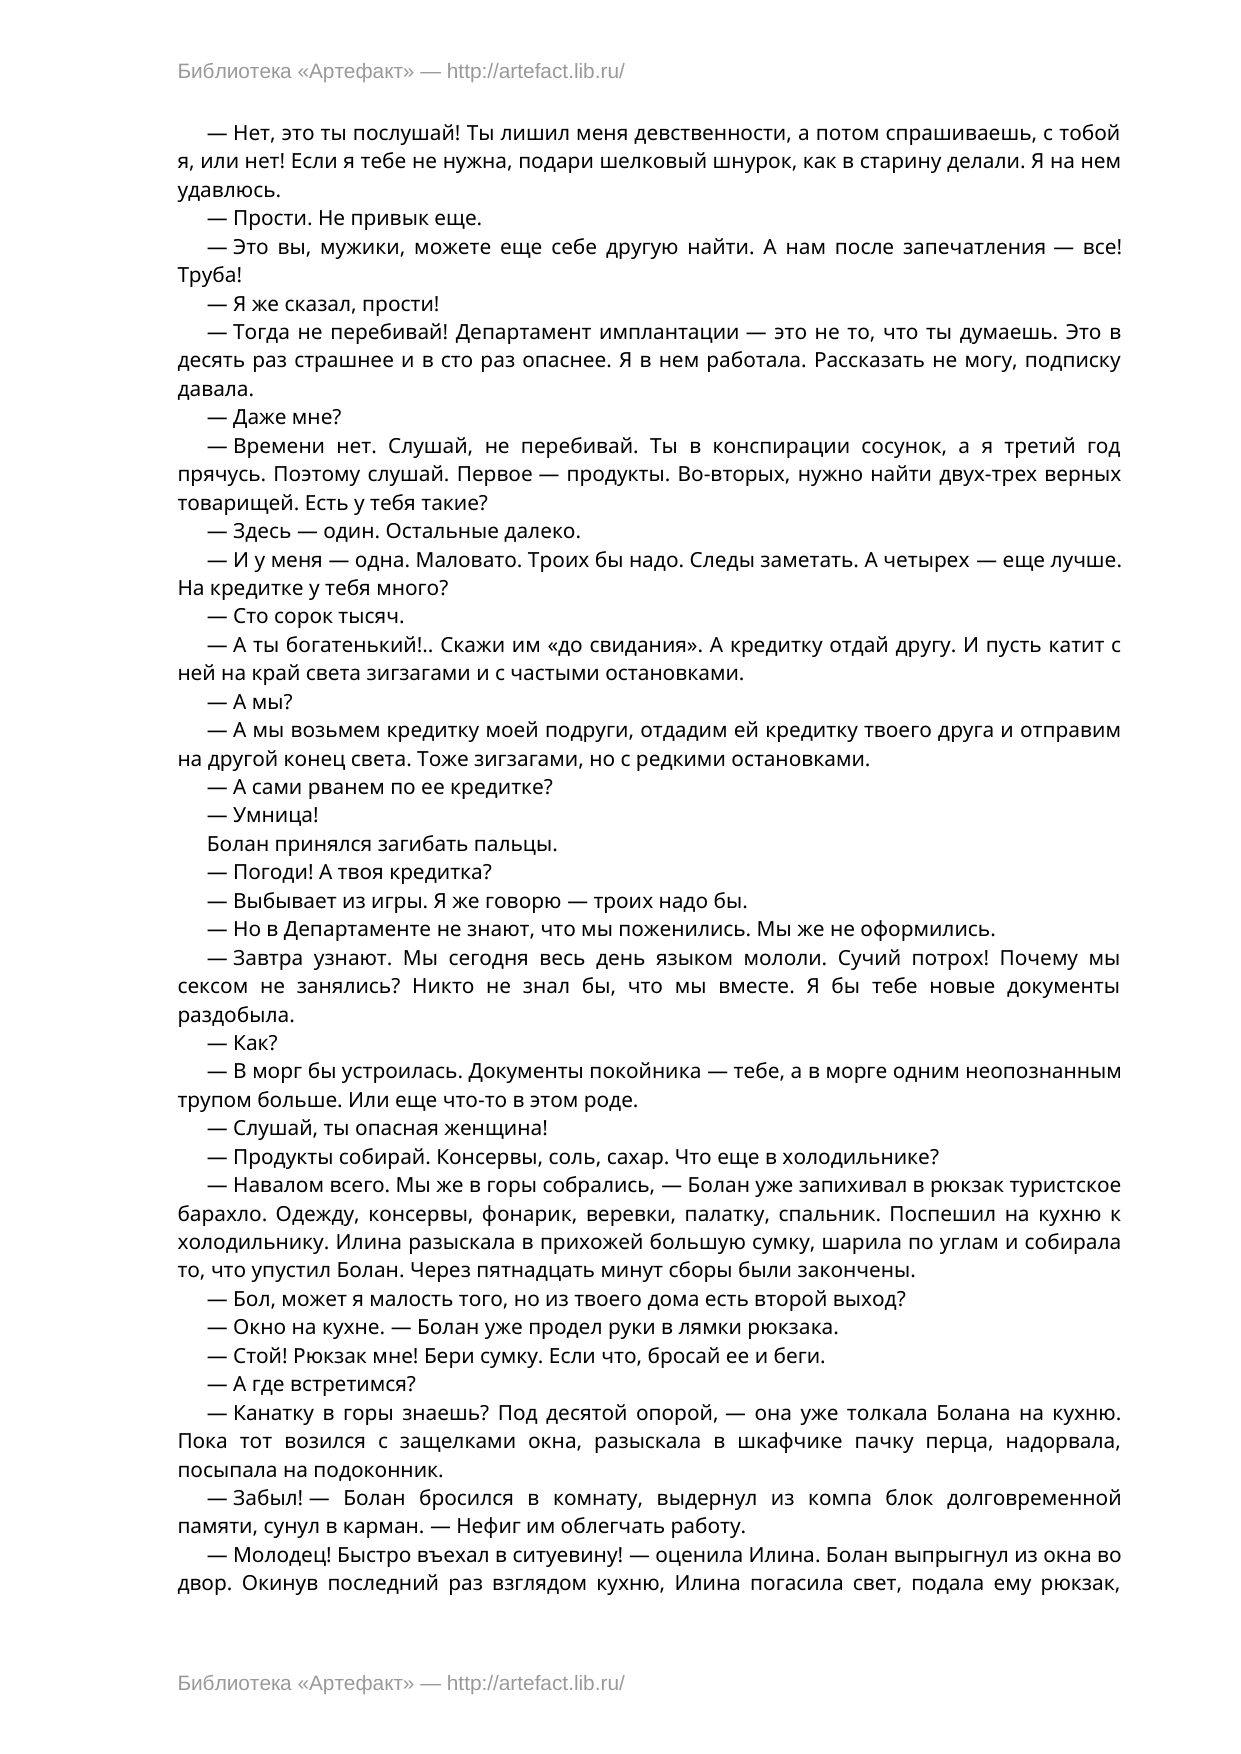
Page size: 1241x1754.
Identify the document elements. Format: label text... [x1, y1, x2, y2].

text — Канатку в горы знаешь? Под десятой опорой, — она уже толкала Болана на кухню. Пока тот возился с защелками окна, разыскала в шкафчике пачку перца, надорвала, посыпала на подоконник. [177, 1398, 1122, 1483]
text — Нет, это ты послушай! Ты лишил меня девственности, а потом спрашиваешь, с тобой я, или нет! Если я тебе не нужна, подари шелковый шнурок, как в старину делали. Я на нем удавлюсь. [177, 118, 1122, 203]
text — А мы возьмем кредитку моей подруги, отдадим ей кредитку твоего друга и отправим на другой конец света. Тоже зигзагами, но с редкими остановками. [177, 715, 1122, 772]
text — Окно на кухне. — Болан уже продел руки в лямки рюкзака. [177, 1312, 1122, 1341]
text — Стой! Рюкзак мне! Бери сумку. Если что, бросай ее и беги. [177, 1341, 1122, 1369]
text — А ты богатенький!.. Скажи им «до свидания». А кредитку отдай другу. И пусть катит с ней на край света зигзагами и с частыми остановками. [177, 630, 1122, 687]
text — В морг бы устроилась. Документы покойника — тебе, а в морге одним неопознанным трупом больше. Или еще что-то в этом роде. [177, 1057, 1122, 1113]
text — Я же сказал, прости! [177, 289, 1122, 317]
text — Бол, может я малость того, но из твоего дома есть второй выход? [177, 1284, 1122, 1312]
text — Навалом всего. Мы же в горы собрались, — Болан уже запихивал в рюкзак туристское барахло. Одежду, консервы, фонарик, веревки, палатку, спальник. Поспешил на кухню к холодильнику. Илина разыскала в прихожей большую сумку, шарила по углам и собирала то, что упустил Болан. Через пятнадцать минут сборы были закончены. [177, 1170, 1122, 1284]
text — Забыл! — Болан бросился в комнату, выдернул из компа блок долговременной памяти, сунул в карман. — Нефиг им облегчать работу. [177, 1483, 1122, 1540]
text — Это вы, мужики, можете еще себе другую найти. А нам после запечатления — все! Труба! [177, 232, 1122, 289]
text — Даже мне? [177, 402, 1122, 431]
text — Умница! [177, 801, 1122, 829]
text — Времени нет. Слушай, не перебивай. Ты в конспирации сосунок, а я третий год прячусь. Поэтому слушай. Первое — продукты. Во-вторых, нужно найти двух-трех верных товарищей. Есть у тебя такие? [177, 431, 1122, 516]
text — Погоди! А твоя кредитка? [177, 857, 1122, 886]
text — Прости. Не привык еще. [177, 203, 1122, 232]
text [177, 1540, 1122, 1597]
text — Слушай, ты опасная женщина! [177, 1113, 1122, 1142]
text — Тогда не перебивай! Департамент имплантации — это не то, что ты думаешь. Это в десять раз страшнее и в сто раз опаснее. Я в нем работала. Рассказать не могу, подписку давала. [177, 317, 1122, 402]
text — Но в Департаменте не знают, что мы поженились. Мы же не оформились. [177, 914, 1122, 943]
text — Продукты собирай. Консервы, соль, сахар. Что еще в холодильнике? [177, 1142, 1122, 1170]
text — Как? [177, 1028, 1122, 1057]
text — А сами рванем по ее кредитке? [177, 772, 1122, 801]
text — Сто сорок тысяч. [177, 602, 1122, 630]
text — Выбывает из игры. Я же говорю — троих надо бы. [177, 886, 1122, 914]
text — А где встретимся? [177, 1369, 1122, 1398]
text — Здесь — один. Остальные далеко. [177, 516, 1122, 545]
text Болан принялся загибать пальцы. [177, 829, 1122, 857]
text — А мы? [177, 687, 1122, 715]
text — Завтра узнают. Мы сегодня весь день языком мололи. Сучий потрох! Почему мы сексом не занялись? Никто не знал бы, что мы вместе. Я бы тебе новые документы раздобыла. [177, 943, 1122, 1028]
text — И у меня — одна. Маловато. Троих бы надо. Следы заметать. А четырех — еще лучше. На кредитке у тебя много? [177, 545, 1122, 602]
